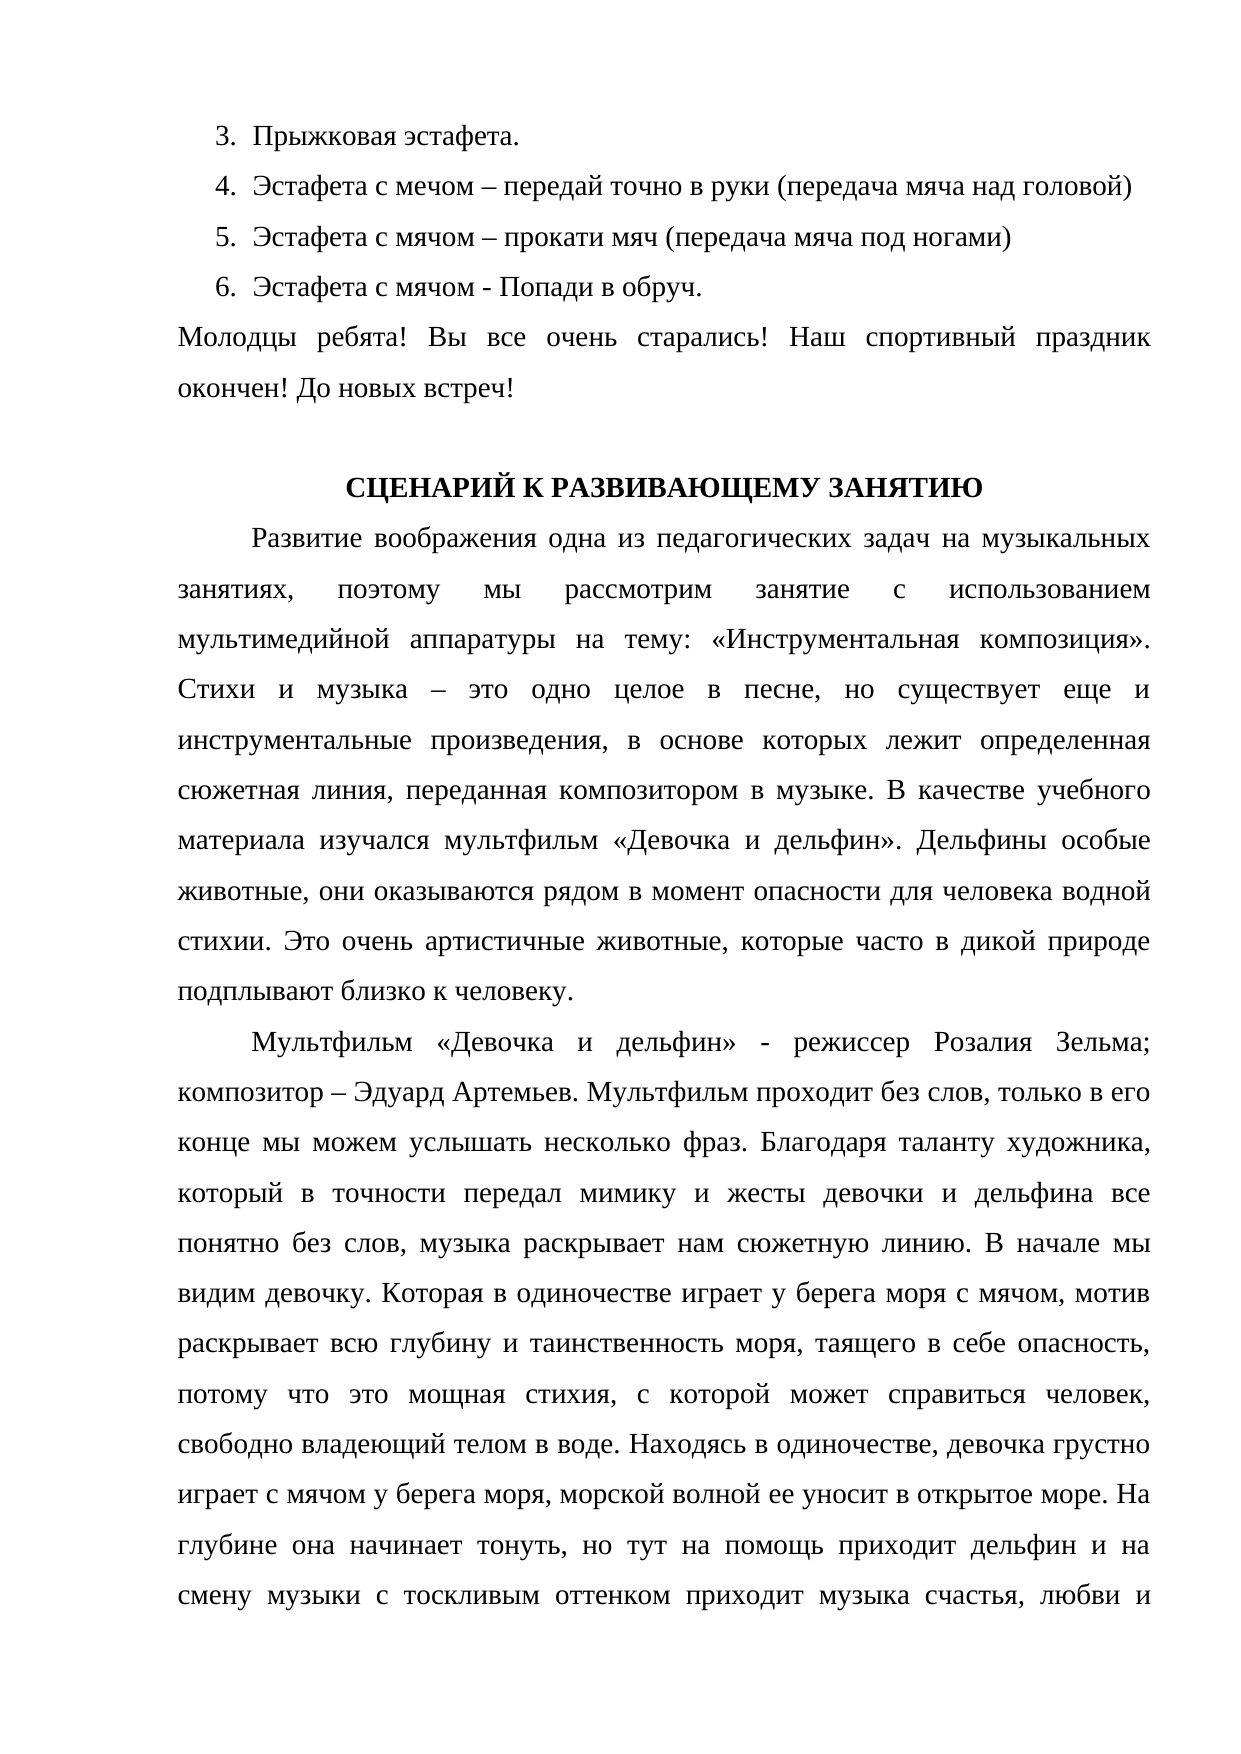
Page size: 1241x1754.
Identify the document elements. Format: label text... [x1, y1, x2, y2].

list Прыжковая эстафета. [215, 118, 1152, 152]
list Эстафета с мячом – прокати мяч (передача мяча под ногами) [215, 219, 1152, 252]
list Эстафета с мечом – передай точно в руки (передача мяча над головой) [215, 168, 1152, 202]
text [177, 1024, 1152, 1611]
text Молодцы ребята! Вы все очень старались! Наш спортивный праздник окончен! До новых встреч! [177, 319, 1152, 403]
text Развитие воображения одна из педагогических задач на музыкальных занятиях, поэтому мы рассмотрим занятие с использованием мультимедийной аппаратуры на тему: «Инструментальная композиция». Стихи и музыка – это одно целое в песне, но существует еще и инструментальные произведения, в основе которых лежит определенная сюжетная линия, переданная композитором в музыке. В качестве учебного материала изучался мультфильм «Девочка и дельфин». Дельфины особые животные, они оказываются рядом в момент опасности для человека водной стихии. Это очень артистичные животные, которые часто в дикой природе подплывают близко к человеку. [177, 521, 1152, 1007]
text СЦЕНАРИЙ К РАЗВИВАЮЩЕМУ ЗАНЯТИЮ [177, 470, 1152, 504]
list Эстафета с мячом - Попади в обруч. [215, 269, 1152, 303]
